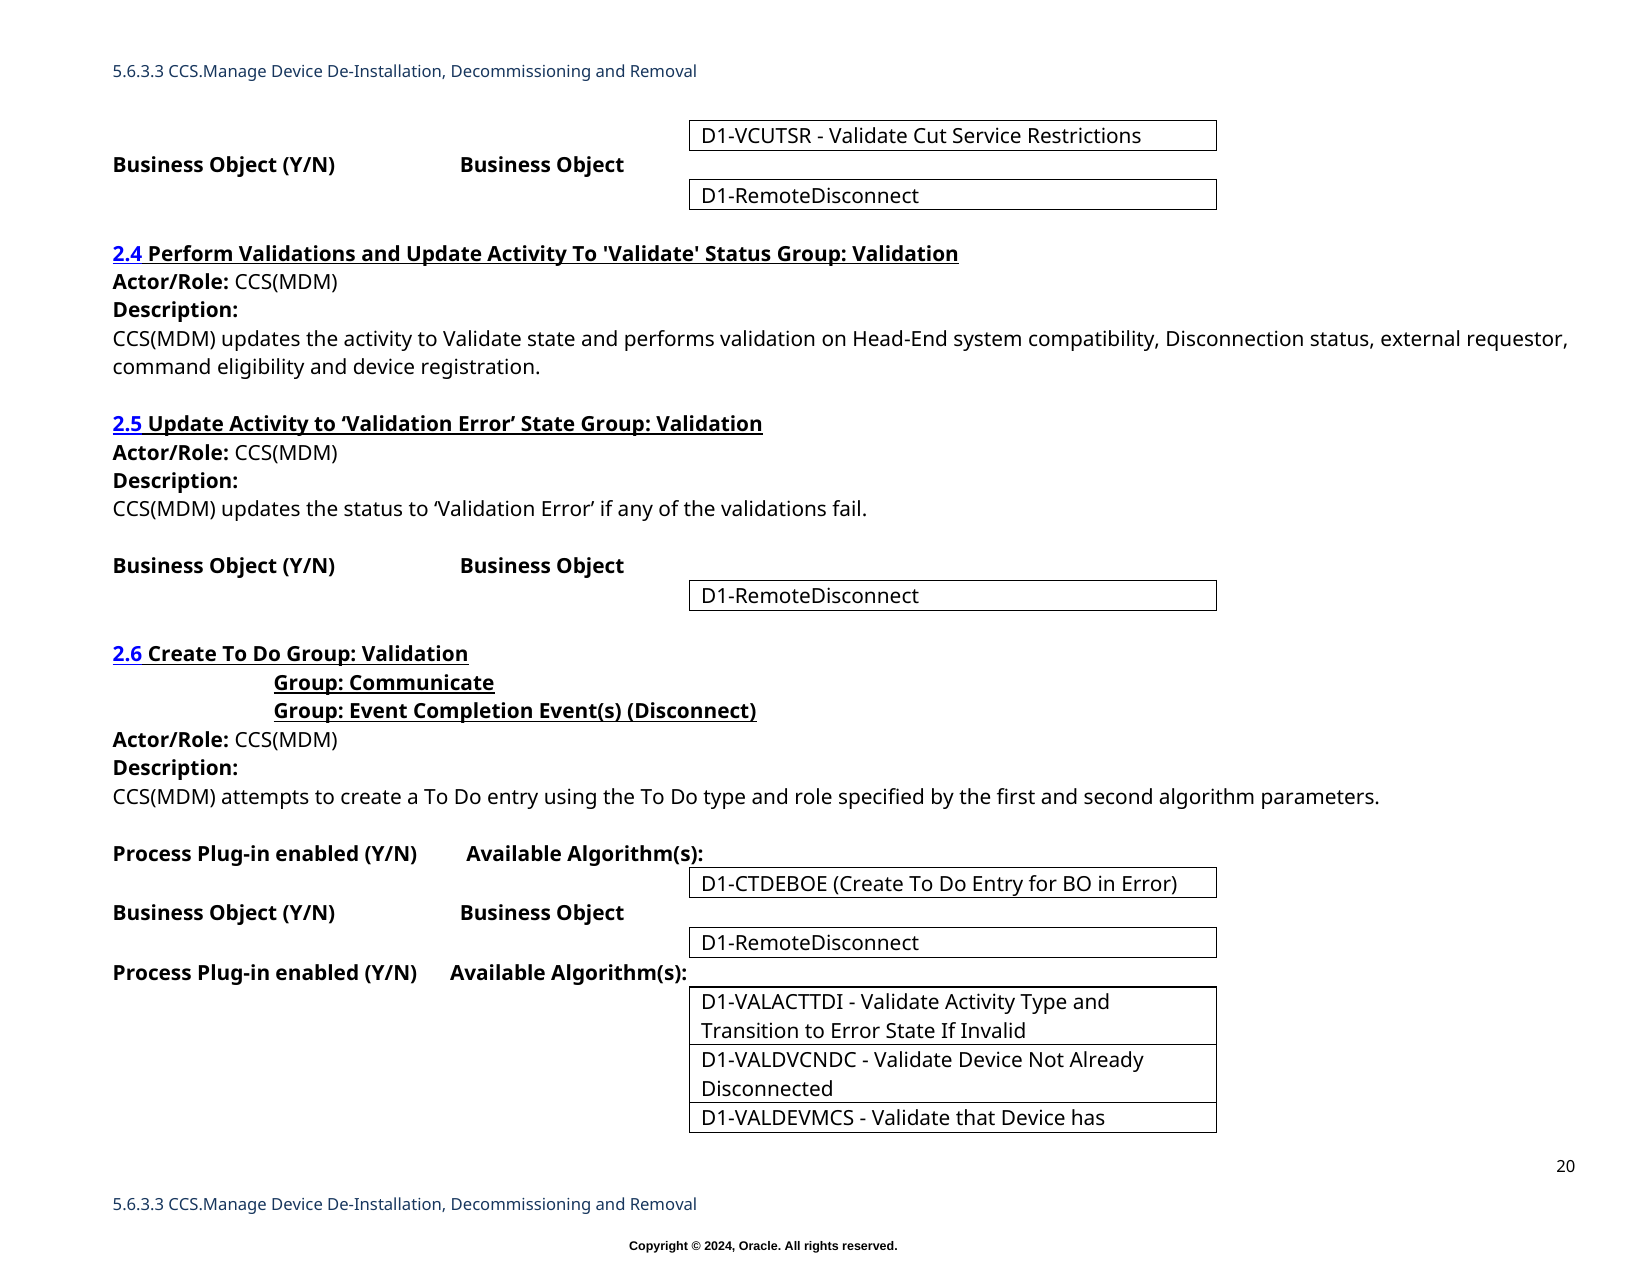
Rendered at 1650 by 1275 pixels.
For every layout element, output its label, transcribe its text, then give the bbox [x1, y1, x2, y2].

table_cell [690, 1103, 1216, 1132]
text 2.6 Create To Do Group: Validation [112, 639, 1575, 668]
text Description: [112, 753, 1575, 782]
text Business Object (Y/N) Business Object [112, 898, 1575, 927]
table_header D1-CTDEBOE (Create To Do Entry for BO in Error) [690, 868, 1216, 897]
table_header D1-RemoteDisconnect [690, 928, 1216, 957]
text Actor/Role: CCS(MDM) [112, 725, 1575, 753]
text 2.4 Perform Validations and Update Activity To 'Validate' Status Group: Validation [112, 239, 1575, 267]
text Process Plug-in enabled (Y/N) Available Algorithm(s): [112, 958, 1575, 986]
text Actor/Role: CCS(MDM) [112, 267, 1575, 296]
text Group: Event Completion Event(s) (Disconnect) [187, 696, 1575, 725]
text CCS(MDM) attempts to create a To Do entry using the To Do type and role specified by the first and second algorithm parameters. [112, 782, 1575, 810]
text Description: [112, 296, 1575, 324]
text CCS(MDM) updates the status to ‘Validation Error’ if any of the validations fail. [112, 494, 1575, 523]
table_header D1-VALACTTDI - Validate Activity Type and Transition to Error State If Invalid [690, 988, 1216, 1044]
text Description: [112, 466, 1575, 494]
text Group: Communicate [187, 668, 1575, 696]
text Process Plug-in enabled (Y/N) Available Algorithm(s): [112, 839, 1575, 867]
table_cell D1-VALDVCNDC - Validate Device Not Already Disconnected [690, 1045, 1216, 1102]
table_cell D1-VCUTSR - Validate Cut Service Restrictions [690, 121, 1216, 149]
text 2.5 Update Activity to ‘Validation Error’ State Group: Validation [112, 409, 1575, 438]
text CCS(MDM) updates the activity to Validate state and performs validation on Head-End system compatibility, Disconnection status, external requestor, command eligibility and device registration. [112, 324, 1575, 381]
text Business Object (Y/N) Business Object [112, 551, 1575, 580]
text Business Object (Y/N) Business Object [112, 151, 1575, 179]
text Actor/Role: CCS(MDM) [112, 438, 1575, 466]
table_header D1-RemoteDisconnect [690, 581, 1216, 610]
table_header D1-RemoteDisconnect [690, 180, 1216, 209]
